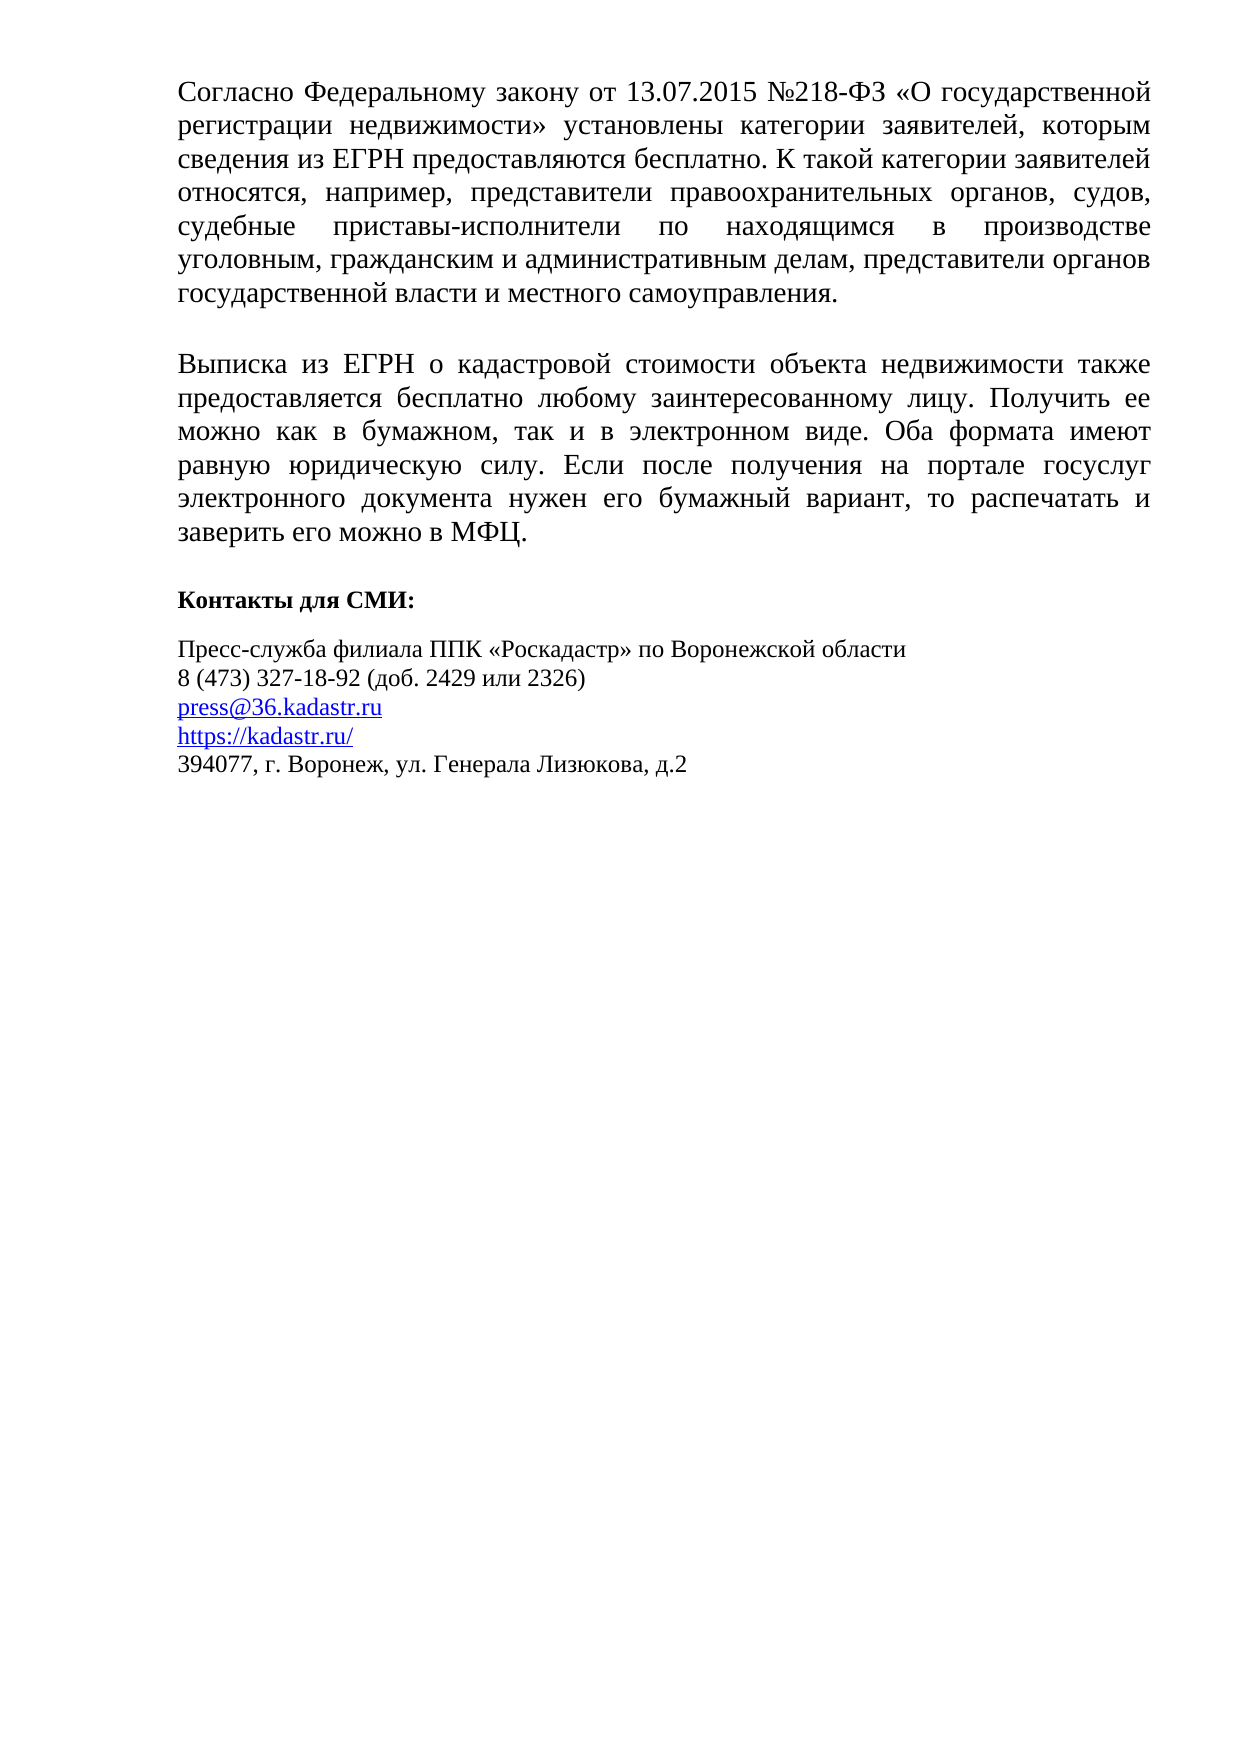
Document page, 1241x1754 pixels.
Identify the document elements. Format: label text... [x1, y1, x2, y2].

text press@36.kadastr.ru [177, 692, 1152, 721]
text 394077, г. Воронеж, ул. Генерала Лизюкова, д.2 [177, 749, 1152, 778]
text Контакты для СМИ: [177, 585, 1152, 614]
text 8 (473) 327-18-92 (доб. 2429 или 2326) [177, 663, 1152, 692]
text Выписка из ЕГРН о кадастровой стоимости объекта недвижимости также предоставляется бесплатно любому заинтересованному лицу. Получить ее можно как в бумажном, так и в электронном виде. Оба формата имеют равную юридическую силу. Если после получения на портале госуслуг электронного документа нужен его бумажный вариант, то распечатать и заверить его можно в МФЦ. [177, 346, 1152, 547]
text Пресс-служба филиала ППК «Роскадастр» по Воронежской области [177, 634, 1152, 663]
text Согласно Федеральному закону от 13.07.2015 №218-ФЗ «О государственной регистрации недвижимости» установлены категории заявителей, которым сведения из ЕГРН предоставляются бесплатно. К такой категории заявителей относятся, например, представители правоохранительных органов, судов, судебные приставы-исполнители по находящимся в производстве уголовным, гражданским и административным делам, представители органов государственной власти и местного самоуправления. [177, 74, 1152, 309]
text https://kadastr.ru/ [177, 721, 1152, 749]
